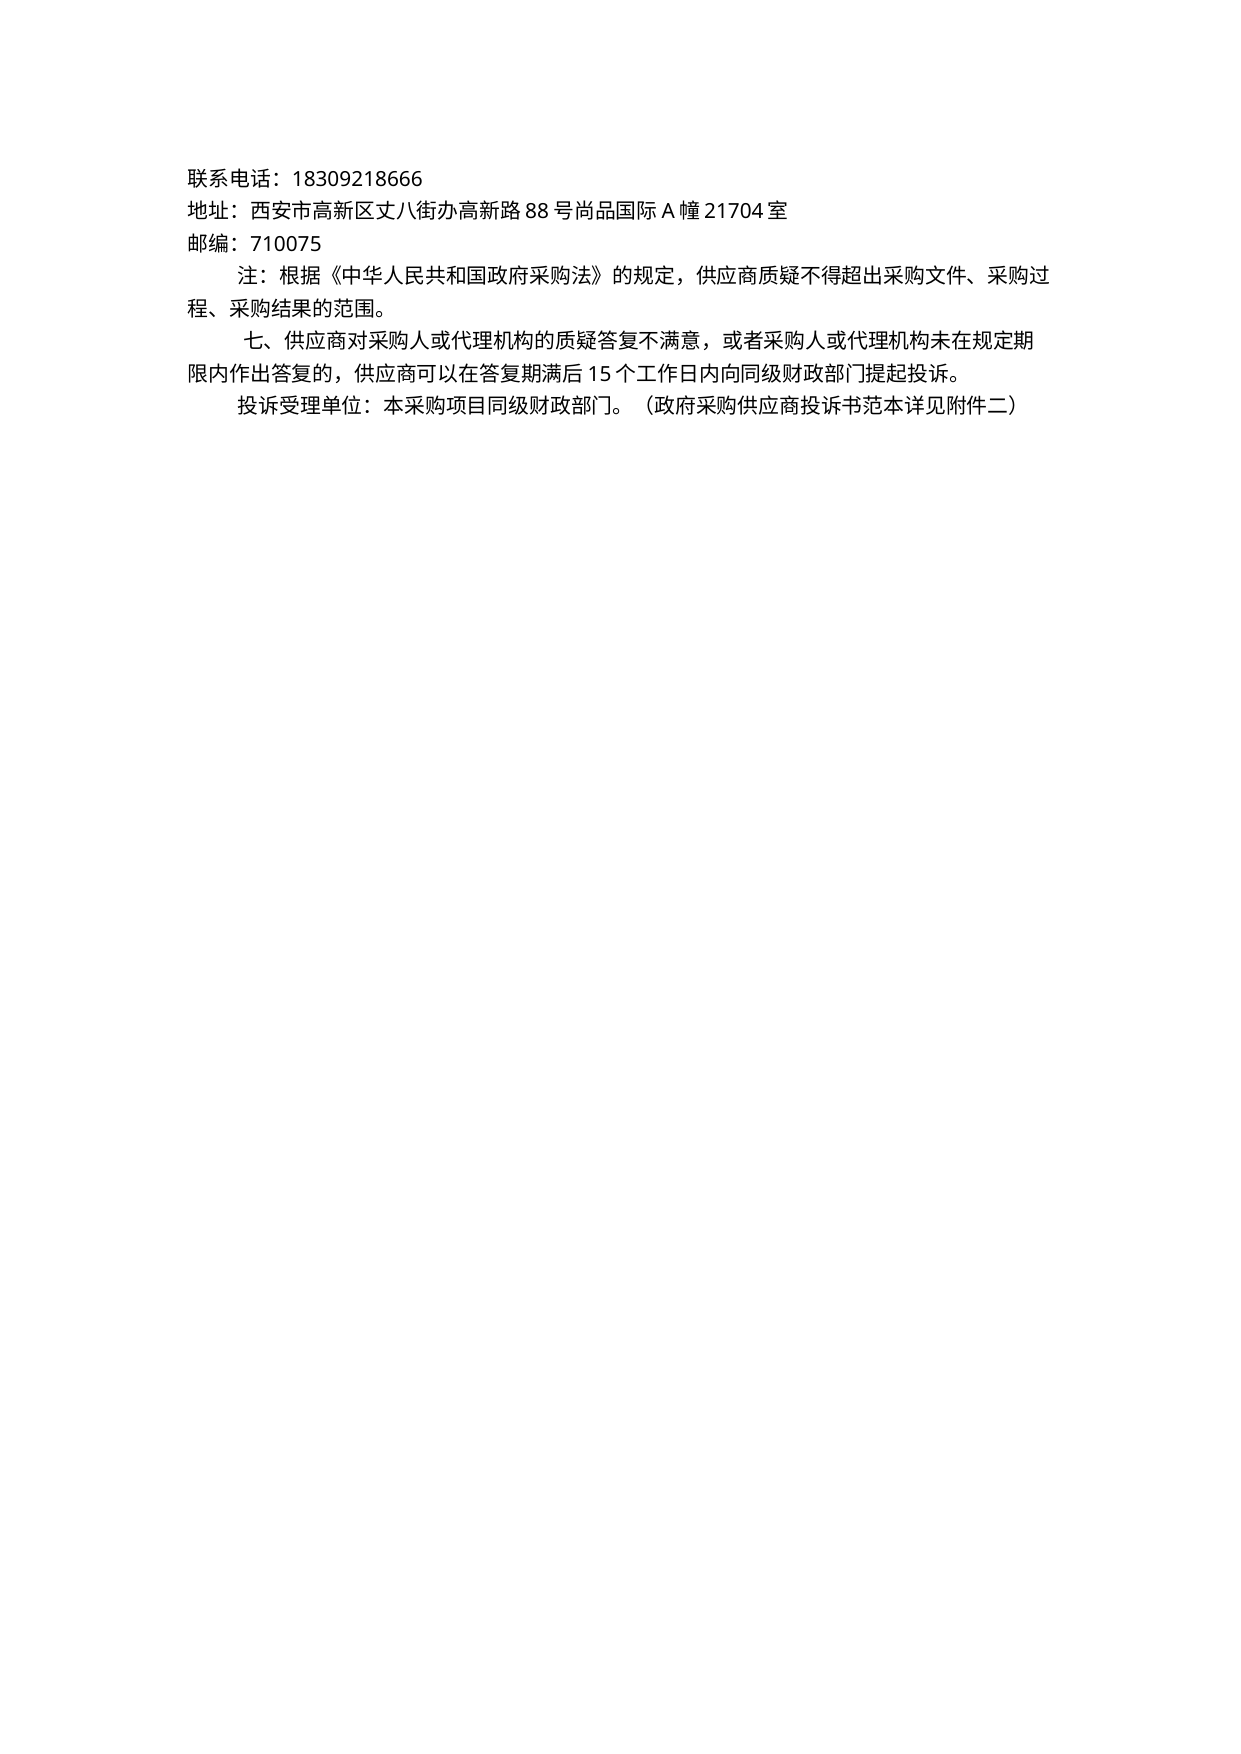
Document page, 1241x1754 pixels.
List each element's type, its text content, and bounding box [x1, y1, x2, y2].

text 注：根据《中华人民共和国政府采购法》的规定，供应商质疑不得超出采购文件、采购过程、采购结果的范围。 [187, 259, 1053, 324]
text 地址：西安市高新区丈八街办高新路88号尚品国际A幢21704室 [187, 194, 1053, 227]
text 投诉受理单位：本采购项目同级财政部门。（政府采购供应商投诉书范本详见附件二） [187, 389, 1053, 422]
text 邮编：710075 [187, 227, 1053, 259]
text 联系电话：18309218666 [187, 162, 1053, 194]
text 七、供应商对采购人或代理机构的质疑答复不满意，或者采购人或代理机构未在规定期限内作出答复的，供应商可以在答复期满后15个工作日内向同级财政部门提起投诉。 [187, 324, 1053, 389]
